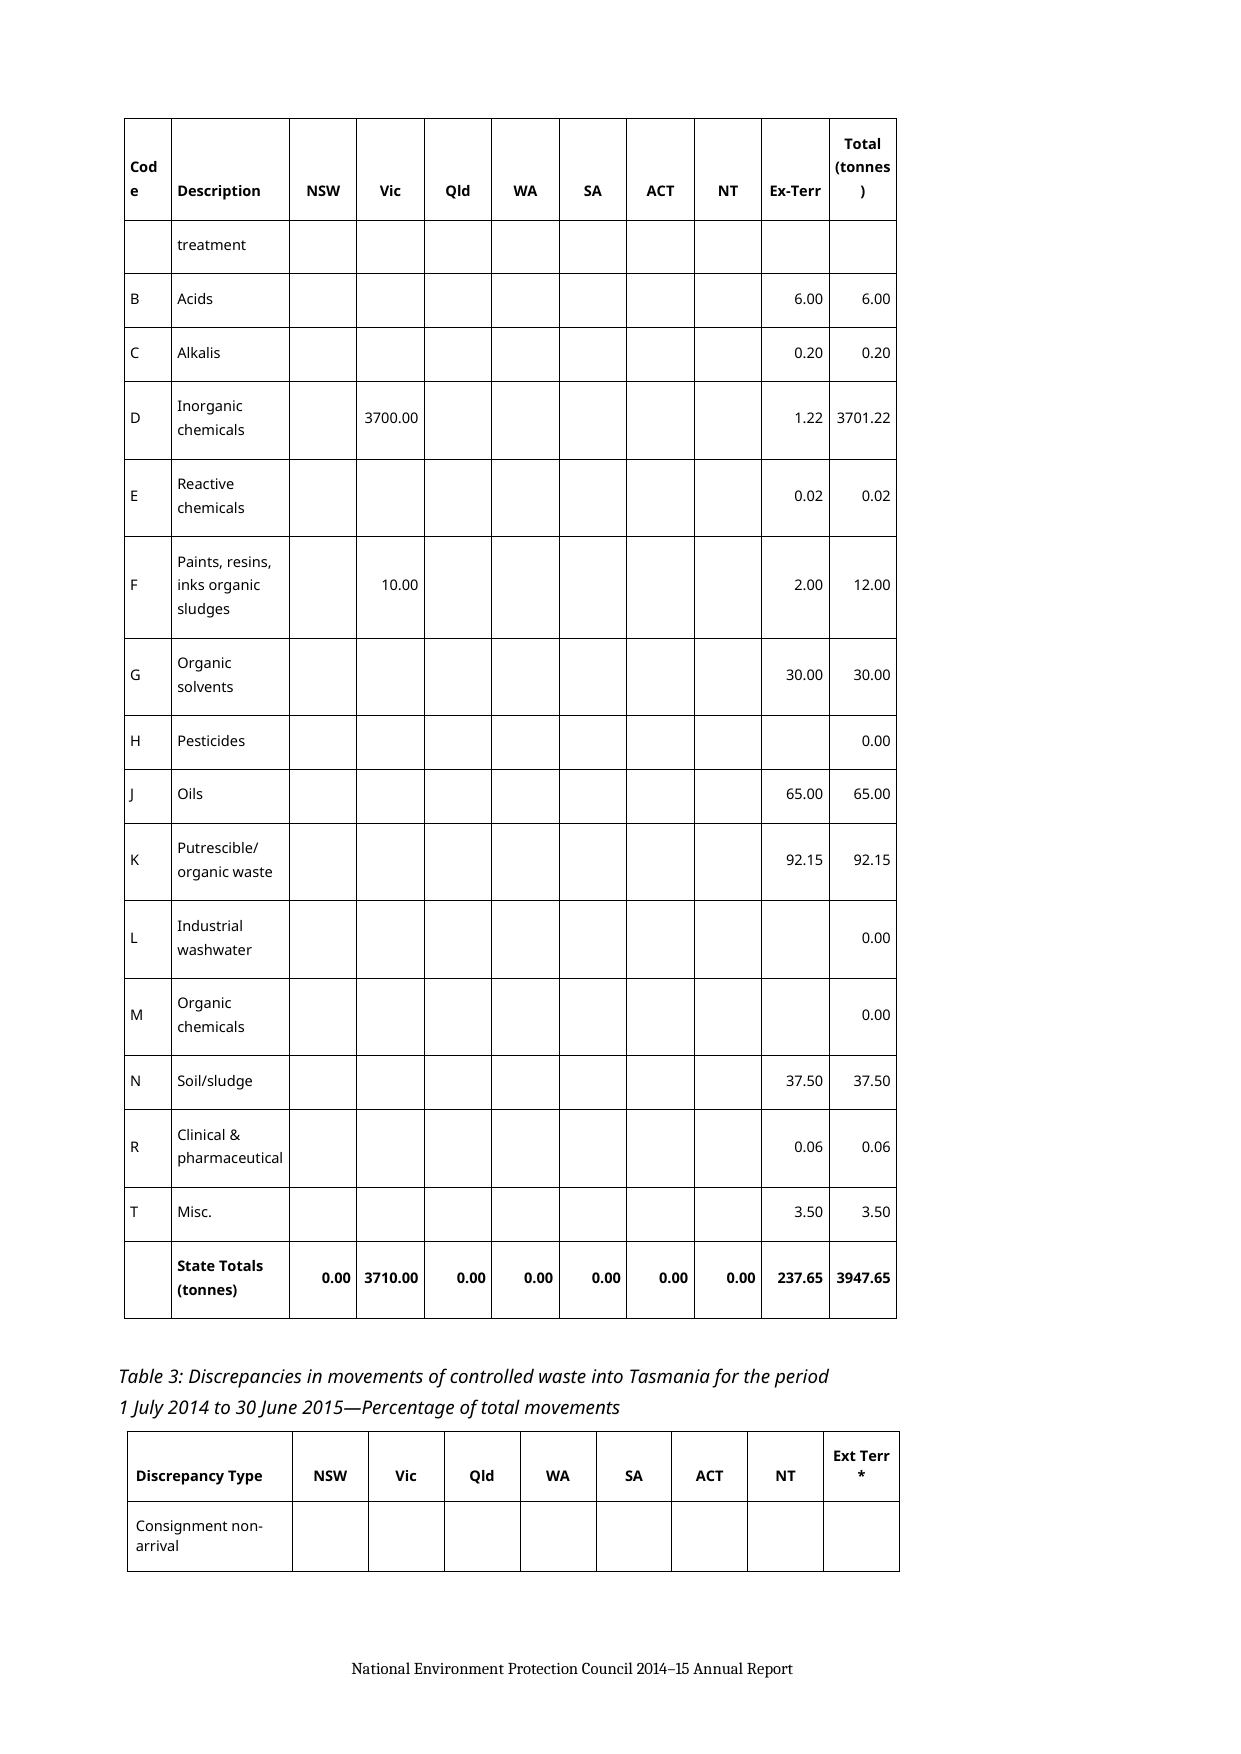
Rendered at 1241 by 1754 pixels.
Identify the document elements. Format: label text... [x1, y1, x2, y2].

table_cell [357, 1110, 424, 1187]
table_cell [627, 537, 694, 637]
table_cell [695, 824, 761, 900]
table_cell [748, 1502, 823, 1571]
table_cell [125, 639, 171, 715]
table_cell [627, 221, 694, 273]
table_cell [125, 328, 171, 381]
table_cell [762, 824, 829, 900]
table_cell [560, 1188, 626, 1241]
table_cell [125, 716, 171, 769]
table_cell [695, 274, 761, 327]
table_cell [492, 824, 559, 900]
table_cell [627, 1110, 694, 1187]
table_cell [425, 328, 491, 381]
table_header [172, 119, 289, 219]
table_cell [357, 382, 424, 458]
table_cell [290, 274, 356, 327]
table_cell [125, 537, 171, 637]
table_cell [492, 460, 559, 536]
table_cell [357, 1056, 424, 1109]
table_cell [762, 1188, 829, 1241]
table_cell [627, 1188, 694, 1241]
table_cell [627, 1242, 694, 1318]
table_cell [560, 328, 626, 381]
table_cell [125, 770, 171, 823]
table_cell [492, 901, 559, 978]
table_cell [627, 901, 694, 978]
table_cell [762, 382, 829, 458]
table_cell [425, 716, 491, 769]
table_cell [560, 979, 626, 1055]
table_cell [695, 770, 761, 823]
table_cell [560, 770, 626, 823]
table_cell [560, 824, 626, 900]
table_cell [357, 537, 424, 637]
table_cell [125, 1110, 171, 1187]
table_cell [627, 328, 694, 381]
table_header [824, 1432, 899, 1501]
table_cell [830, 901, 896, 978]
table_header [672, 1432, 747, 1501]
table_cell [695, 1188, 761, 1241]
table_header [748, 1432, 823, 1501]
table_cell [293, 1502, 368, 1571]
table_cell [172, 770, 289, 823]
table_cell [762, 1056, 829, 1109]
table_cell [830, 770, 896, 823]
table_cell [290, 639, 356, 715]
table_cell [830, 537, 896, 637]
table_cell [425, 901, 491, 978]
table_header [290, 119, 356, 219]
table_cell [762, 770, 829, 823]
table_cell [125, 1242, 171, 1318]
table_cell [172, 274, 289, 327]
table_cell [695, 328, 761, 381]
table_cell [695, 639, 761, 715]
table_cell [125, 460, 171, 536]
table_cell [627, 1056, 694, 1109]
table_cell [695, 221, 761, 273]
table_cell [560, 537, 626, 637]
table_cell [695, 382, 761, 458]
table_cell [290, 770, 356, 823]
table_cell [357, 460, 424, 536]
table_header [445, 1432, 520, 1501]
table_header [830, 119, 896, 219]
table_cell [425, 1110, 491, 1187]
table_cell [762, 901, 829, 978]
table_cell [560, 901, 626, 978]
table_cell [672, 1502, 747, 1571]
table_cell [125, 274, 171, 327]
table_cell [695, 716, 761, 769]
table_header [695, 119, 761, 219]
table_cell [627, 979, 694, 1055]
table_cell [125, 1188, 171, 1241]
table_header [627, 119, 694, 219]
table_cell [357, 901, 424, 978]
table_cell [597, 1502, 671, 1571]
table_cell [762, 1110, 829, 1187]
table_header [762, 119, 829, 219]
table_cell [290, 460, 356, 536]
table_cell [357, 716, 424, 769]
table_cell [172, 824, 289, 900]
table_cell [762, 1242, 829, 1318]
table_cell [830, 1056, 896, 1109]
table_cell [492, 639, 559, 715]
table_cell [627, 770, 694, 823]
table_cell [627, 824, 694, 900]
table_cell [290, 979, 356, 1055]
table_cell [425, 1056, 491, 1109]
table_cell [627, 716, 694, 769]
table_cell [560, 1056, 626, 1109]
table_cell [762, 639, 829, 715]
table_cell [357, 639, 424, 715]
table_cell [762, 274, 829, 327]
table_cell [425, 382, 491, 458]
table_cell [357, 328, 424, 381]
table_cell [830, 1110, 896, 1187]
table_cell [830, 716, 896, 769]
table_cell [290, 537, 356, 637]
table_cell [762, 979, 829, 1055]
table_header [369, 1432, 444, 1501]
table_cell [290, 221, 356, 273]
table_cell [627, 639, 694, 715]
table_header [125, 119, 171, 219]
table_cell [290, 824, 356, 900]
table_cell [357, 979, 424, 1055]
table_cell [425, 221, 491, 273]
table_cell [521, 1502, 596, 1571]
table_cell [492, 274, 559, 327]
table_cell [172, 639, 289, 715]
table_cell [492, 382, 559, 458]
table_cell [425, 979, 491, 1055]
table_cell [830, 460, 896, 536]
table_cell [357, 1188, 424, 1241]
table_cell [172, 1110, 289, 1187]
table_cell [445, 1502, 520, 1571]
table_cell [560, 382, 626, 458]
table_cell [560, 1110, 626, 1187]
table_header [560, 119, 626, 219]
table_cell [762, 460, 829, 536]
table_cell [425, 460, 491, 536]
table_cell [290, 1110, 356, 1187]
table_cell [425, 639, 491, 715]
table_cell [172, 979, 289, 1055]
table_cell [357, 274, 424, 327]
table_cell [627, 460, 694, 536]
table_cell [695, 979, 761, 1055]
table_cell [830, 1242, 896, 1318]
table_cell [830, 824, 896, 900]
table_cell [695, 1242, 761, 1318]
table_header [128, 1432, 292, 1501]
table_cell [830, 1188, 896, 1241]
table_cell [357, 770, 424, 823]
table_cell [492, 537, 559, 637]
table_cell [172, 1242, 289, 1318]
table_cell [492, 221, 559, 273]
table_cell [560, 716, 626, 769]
subtitle Table 3: Discrepancies in movements of controlled waste into Tasmania for the period 1 July 2014 to 30 June 2015—Percentage of total movements [118, 1363, 1064, 1420]
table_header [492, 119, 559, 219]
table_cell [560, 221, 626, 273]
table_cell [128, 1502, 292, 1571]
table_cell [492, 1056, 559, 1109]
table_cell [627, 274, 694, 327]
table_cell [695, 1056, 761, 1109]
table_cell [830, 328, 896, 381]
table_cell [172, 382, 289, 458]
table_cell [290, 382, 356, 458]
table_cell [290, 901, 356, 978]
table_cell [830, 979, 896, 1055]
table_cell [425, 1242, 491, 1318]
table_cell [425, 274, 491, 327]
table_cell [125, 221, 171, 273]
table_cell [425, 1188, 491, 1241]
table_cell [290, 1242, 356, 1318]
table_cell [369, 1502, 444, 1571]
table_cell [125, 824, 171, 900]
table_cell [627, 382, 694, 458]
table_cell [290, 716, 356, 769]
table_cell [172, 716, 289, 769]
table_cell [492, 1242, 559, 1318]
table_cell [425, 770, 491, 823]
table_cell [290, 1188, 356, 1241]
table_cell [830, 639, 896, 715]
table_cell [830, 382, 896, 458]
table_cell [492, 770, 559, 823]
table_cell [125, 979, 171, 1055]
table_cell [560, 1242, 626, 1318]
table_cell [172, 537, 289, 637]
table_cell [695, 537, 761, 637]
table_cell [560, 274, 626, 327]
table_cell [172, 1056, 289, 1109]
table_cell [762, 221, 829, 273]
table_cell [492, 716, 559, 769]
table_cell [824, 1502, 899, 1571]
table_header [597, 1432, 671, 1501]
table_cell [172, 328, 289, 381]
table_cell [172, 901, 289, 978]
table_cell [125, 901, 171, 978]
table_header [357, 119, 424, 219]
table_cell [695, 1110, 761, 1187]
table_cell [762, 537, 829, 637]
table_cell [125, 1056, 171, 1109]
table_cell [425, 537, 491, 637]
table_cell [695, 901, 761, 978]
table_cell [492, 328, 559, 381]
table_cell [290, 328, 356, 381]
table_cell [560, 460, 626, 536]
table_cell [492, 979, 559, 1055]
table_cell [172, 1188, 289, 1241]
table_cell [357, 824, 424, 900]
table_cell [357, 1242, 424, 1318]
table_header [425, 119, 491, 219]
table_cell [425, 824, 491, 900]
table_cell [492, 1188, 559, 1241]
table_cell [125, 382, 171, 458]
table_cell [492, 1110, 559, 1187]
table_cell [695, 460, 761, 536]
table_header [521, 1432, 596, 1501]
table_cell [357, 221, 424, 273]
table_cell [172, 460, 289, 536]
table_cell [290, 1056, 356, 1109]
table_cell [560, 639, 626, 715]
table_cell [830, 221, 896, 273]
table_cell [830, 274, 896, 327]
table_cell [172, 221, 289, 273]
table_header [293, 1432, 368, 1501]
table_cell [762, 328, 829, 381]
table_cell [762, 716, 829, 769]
